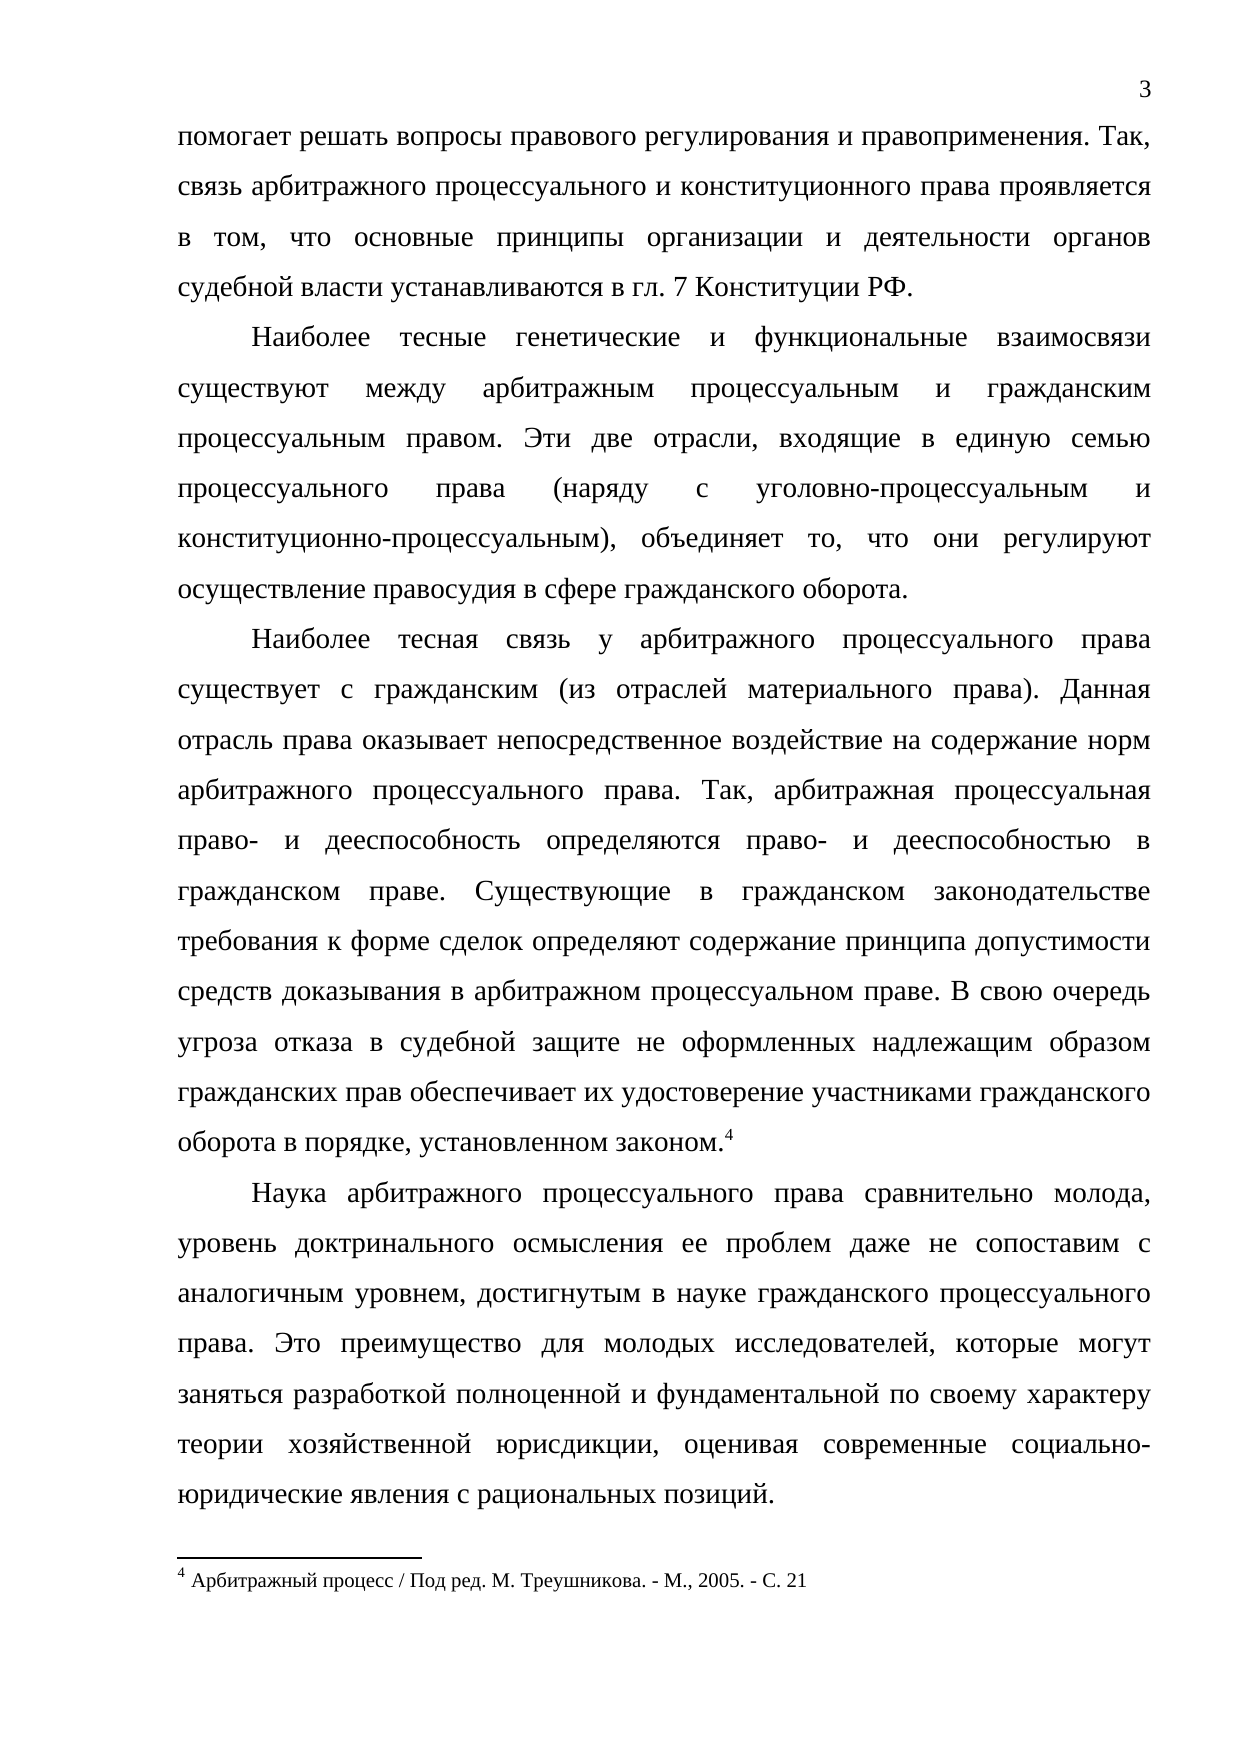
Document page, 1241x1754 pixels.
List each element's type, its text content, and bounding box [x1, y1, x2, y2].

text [177, 118, 1152, 303]
text Наиболее тесная связь у арбитражного процессуального права существует с гражданским (из отраслей материального права). Данная отрасль права оказывает непосредственное воздействие на содержание норм арбитражного процессуального права. Так, арбитражная процессуальная право- и дееспособность определяются право- и дееспособностью в гражданском праве. Существующие в гражданском законодательстве требования к форме сделок определяют содержание принципа допустимости средств доказывания в арбитражном процессуальном праве. В свою очередь угроза отказа в судебной защите не оформленных надлежащим образом гражданских прав обеспечивает их удостоверение участниками гражданского оборота в порядке, установленном законом. [177, 621, 1152, 1158]
text Наиболее тесные генетические и функциональные взаимосвязи существуют между арбитражным процессуальным и гражданским процессуальным правом. Эти две отрасли, входящие в единую семью процессуального права (наряду с уголовно-процессуальным и конституционно-процессуальным), объединяет то, что они регулируют осуществление правосудия в сфере гражданского оборота. [177, 319, 1152, 604]
text Наука арбитражного процессуального права сравнительно молода, уровень доктринального осмысления ее проблем даже не сопоставим с аналогичным уровнем, достигнутым в науке гражданского процессуального права. Это преимущество для молодых исследователей, которые могут заняться разработкой полноценной и фундаментальной по своему характеру теории хозяйственной юрисдикции, оценивая современные социально-юридические явления с рациональных позиций. [177, 1175, 1152, 1510]
